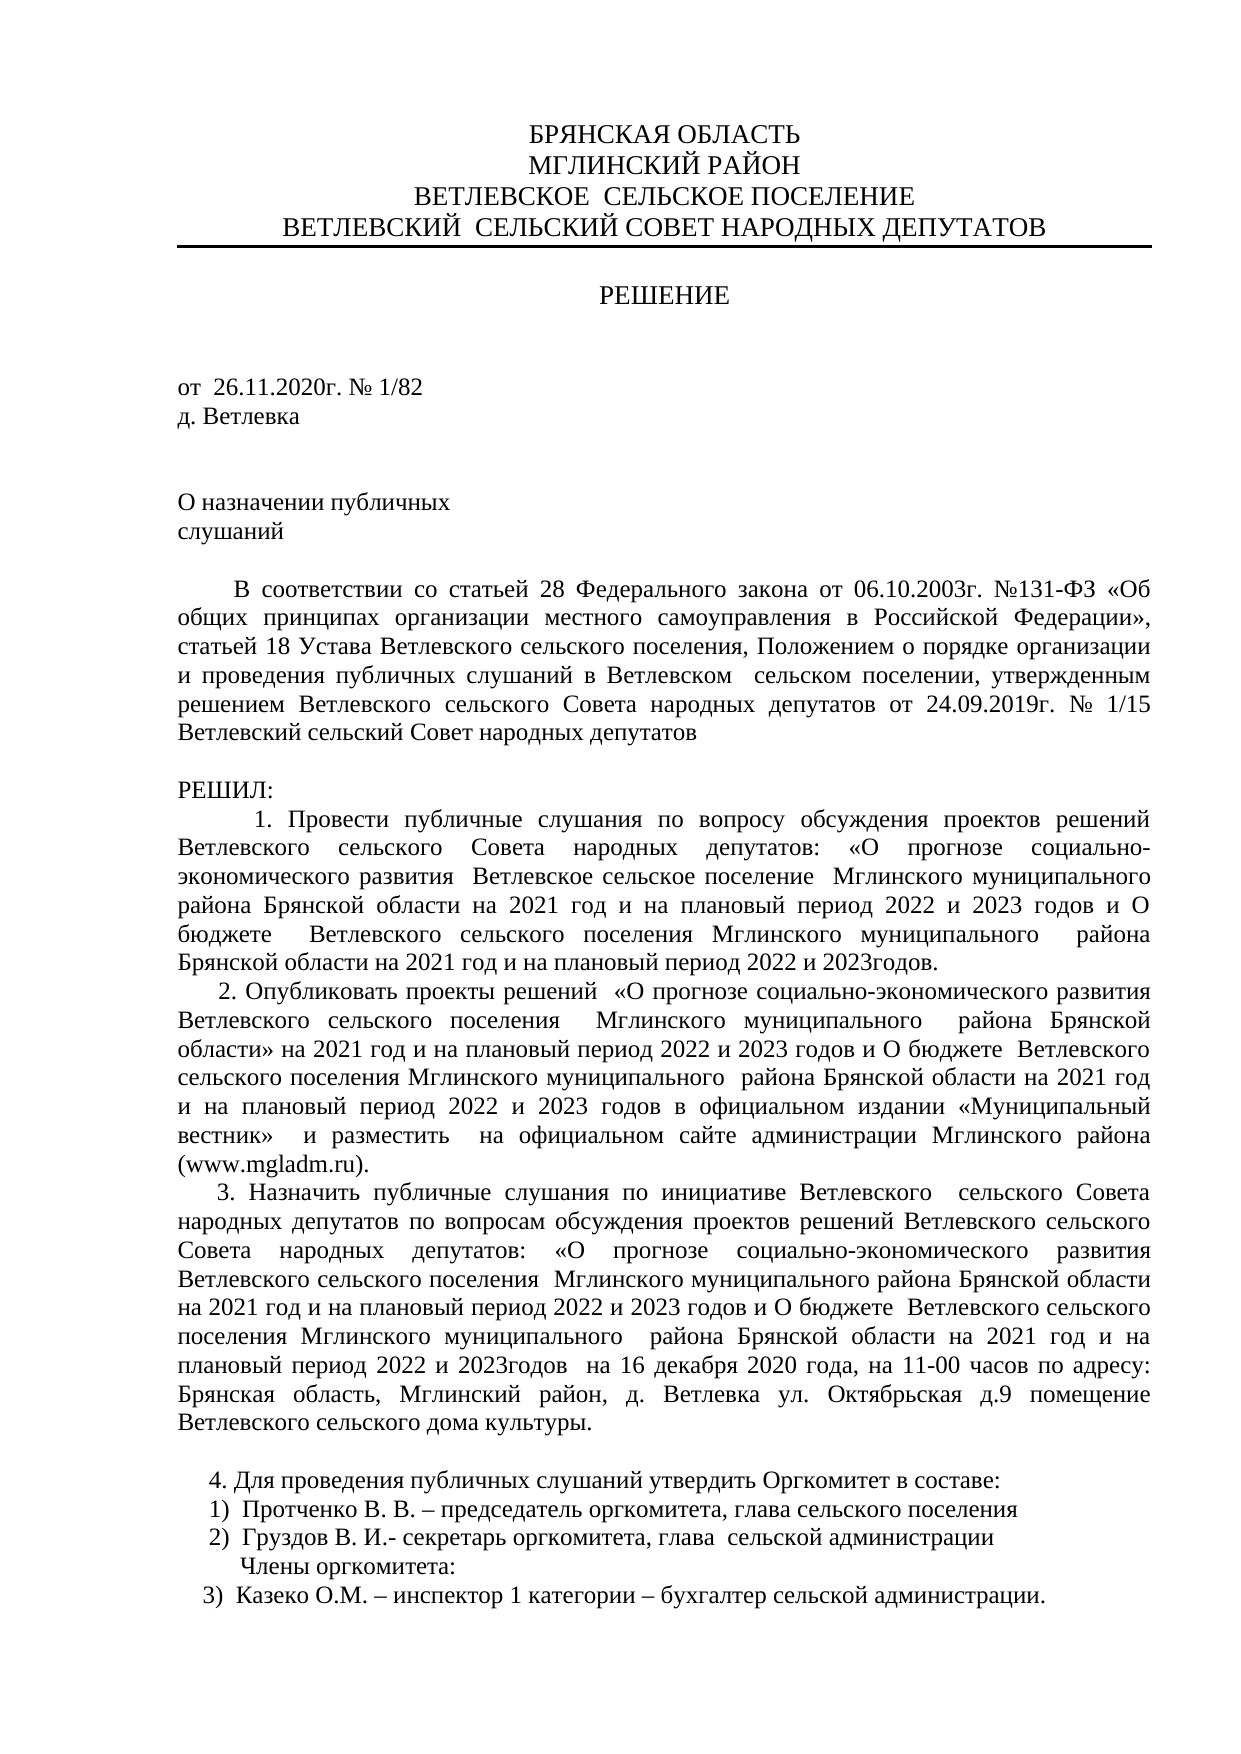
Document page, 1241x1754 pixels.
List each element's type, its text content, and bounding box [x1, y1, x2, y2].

text РЕШИЛ: [177, 775, 1152, 804]
text Члены оргкомитета: [177, 1551, 1152, 1580]
text 1) Протченко В. В. – председатель оргкомитета, глава сельского поселения [177, 1494, 1152, 1522]
text д. Ветлевка [177, 401, 1152, 430]
text 2) Груздов В. И.- секретарь оргкомитета, глава сельской администрации [177, 1522, 1152, 1551]
text 3. Назначить публичные слушания по инициативе Ветлевского сельского Совета народных депутатов по вопросам обсуждения проектов решений Ветлевского сельского Совета народных депутатов: «О прогнозе социально-экономического развития Ветлевского сельского поселения Мглинского муниципального района Брянской области на 2021 год и на плановый период 2022 и 2023 годов и О бюджете Ветлевского сельского поселения Мглинского муниципального района Брянской области на 2021 год и на плановый период 2022 и 2023годов на 16 декабря 2020 года, на 11-00 часов по адресу: Брянская область, Мглинский район, д. Ветлевка ул. Октябрьская д.9 помещение Ветлевского сельского дома культуры. [177, 1177, 1152, 1436]
text 4. Для проведения публичных слушаний утвердить Оргкомитет в составе: [177, 1465, 1152, 1494]
text 2. Опубликовать проекты решений «О прогнозе социально-экономического развития Ветлевского сельского поселения Мглинского муниципального района Брянской области» на 2021 год и на плановый период 2022 и 2023 годов и О бюджете Ветлевского сельского поселения Мглинского муниципального района Брянской области на 2021 год и на плановый период 2022 и 2023 годов в официальном издании «Муниципальный вестник» и разместить на официальном сайте администрации Мглинского района (www.mgladm.ru). [177, 976, 1152, 1177]
text БРЯНСКАЯ ОБЛАСТЬ [177, 118, 1152, 149]
text ВЕТЛЕВСКОЕ СЕЛЬСКОЕ ПОСЕЛЕНИЕ [177, 180, 1152, 212]
text от 26.11.2020г. № 1/82 [177, 372, 1152, 401]
text 1. Провести публичные слушания по вопросу обсуждения проектов решений Ветлевского сельского Совета народных депутатов: «О прогнозе социально-экономического развития Ветлевское сельское поселение Мглинского муниципального района Брянской области на 2021 год и на плановый период 2022 и 2023 годов и О бюджете Ветлевского сельского поселения Мглинского муниципального района Брянской области на 2021 год и на плановый период 2022 и 2023годов. [177, 804, 1152, 976]
text МГЛИНСКИЙ РАЙОН [177, 149, 1152, 180]
text слушаний [177, 516, 1152, 545]
text ВЕТЛЕВСКИЙ СЕЛЬСКИЙ СОВЕТ НАРОДНЫХ ДЕПУТАТОВ [177, 212, 1152, 245]
text О назначении публичных [177, 487, 1152, 516]
text 3) Казеко О.М. – инспектор 1 категории – бухгалтер сельской администрации. [177, 1580, 1152, 1609]
text В соответствии со статьей 28 Федерального закона от 06.10.2003г. №131-ФЗ «Об общих принципах организации местного самоуправления в Российской Федерации», статьей 18 Устава Ветлевского сельского поселения, Положением о порядке организации и проведения публичных слушаний в Ветлевском сельском поселении, утвержденным решением Ветлевского сельского Совета народных депутатов от 24.09.2019г. № 1/15 Ветлевский сельский Совет народных депутатов [177, 574, 1152, 746]
text РЕШЕНИЕ [177, 279, 1152, 310]
